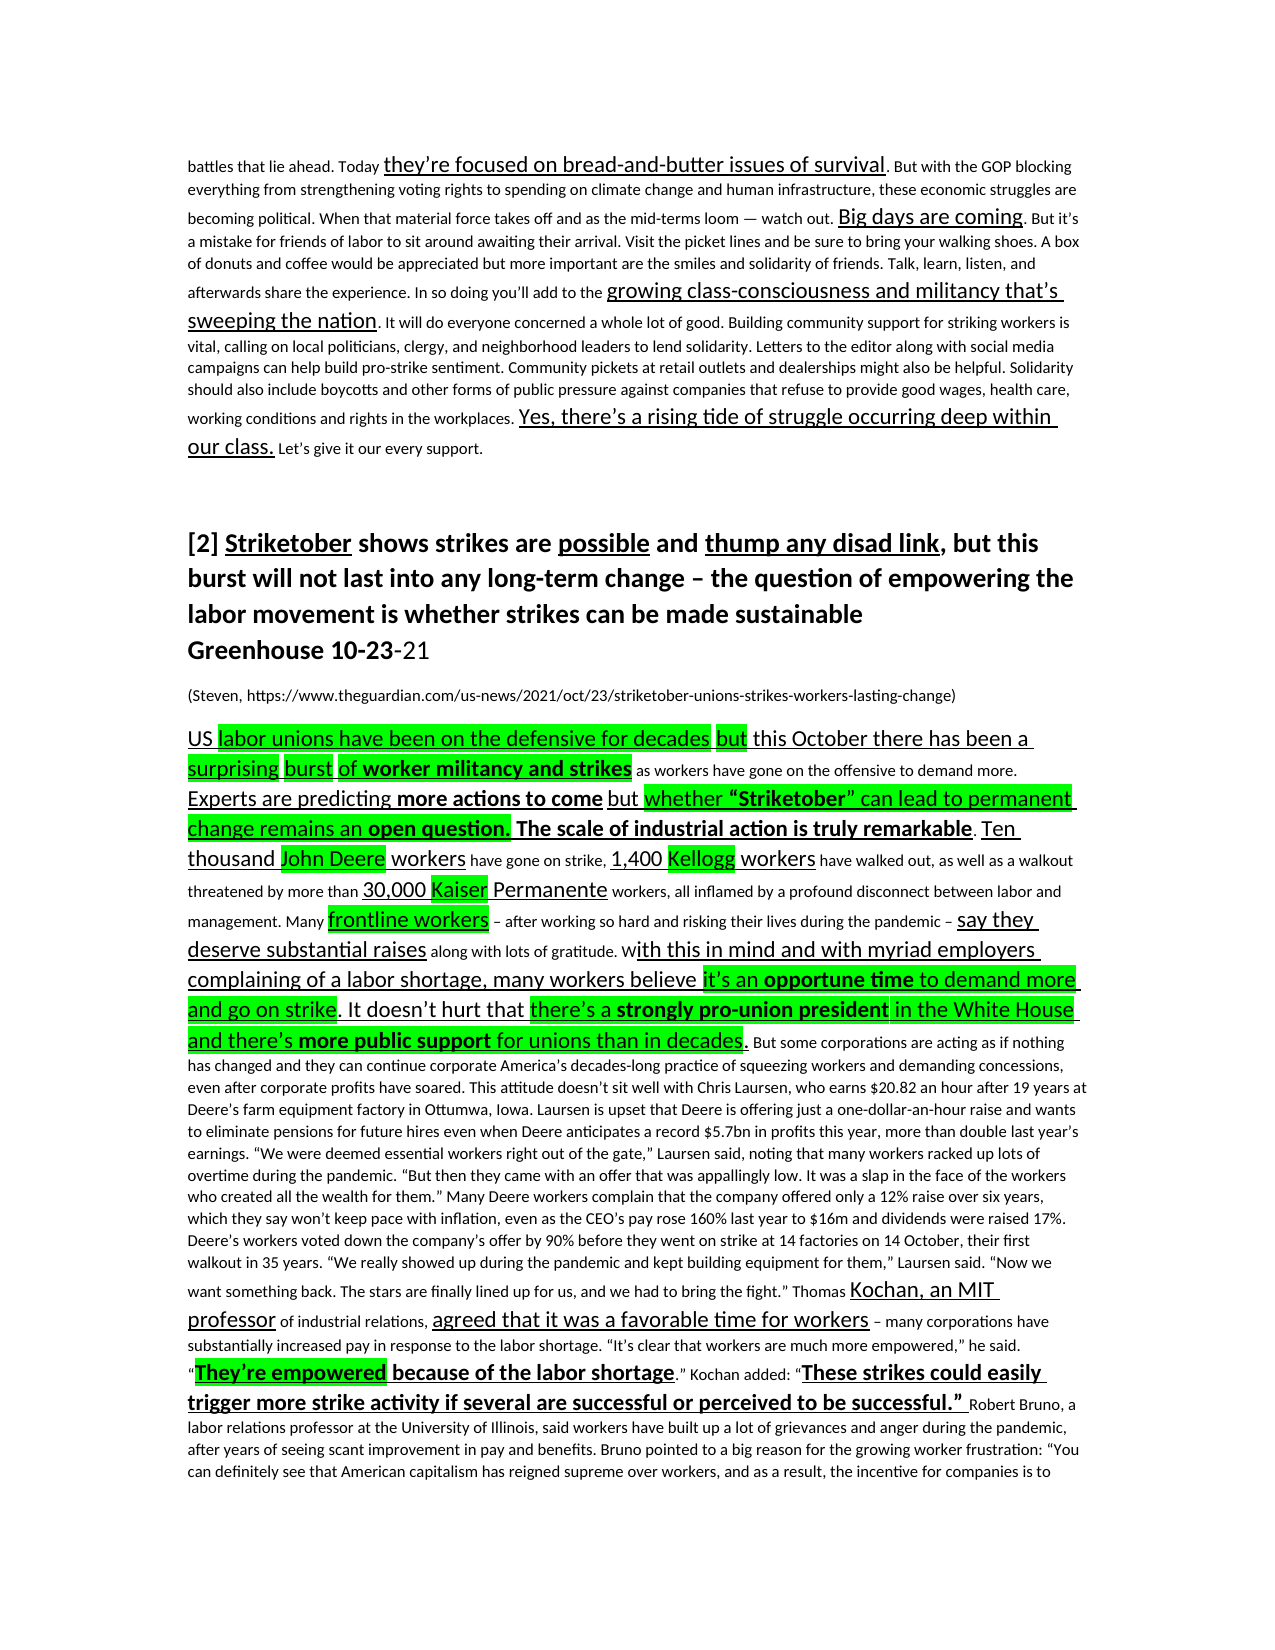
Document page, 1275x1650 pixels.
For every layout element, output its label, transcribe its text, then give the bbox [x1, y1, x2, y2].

text Greenhouse 10-23-21 [187, 633, 1087, 666]
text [187, 724, 1087, 1482]
text (Steven, https://www.theguardian.com/us-news/2021/oct/23/striketober-unions-strikes-workers-lasting-change) [187, 685, 1087, 706]
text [187, 150, 1087, 460]
subtitle [2] Striketober shows strikes are possible and thump any disad link, but this burst will not last into any long-term change – the question of empowering the labor movement is whether strikes can be made sustainable [187, 526, 1087, 630]
